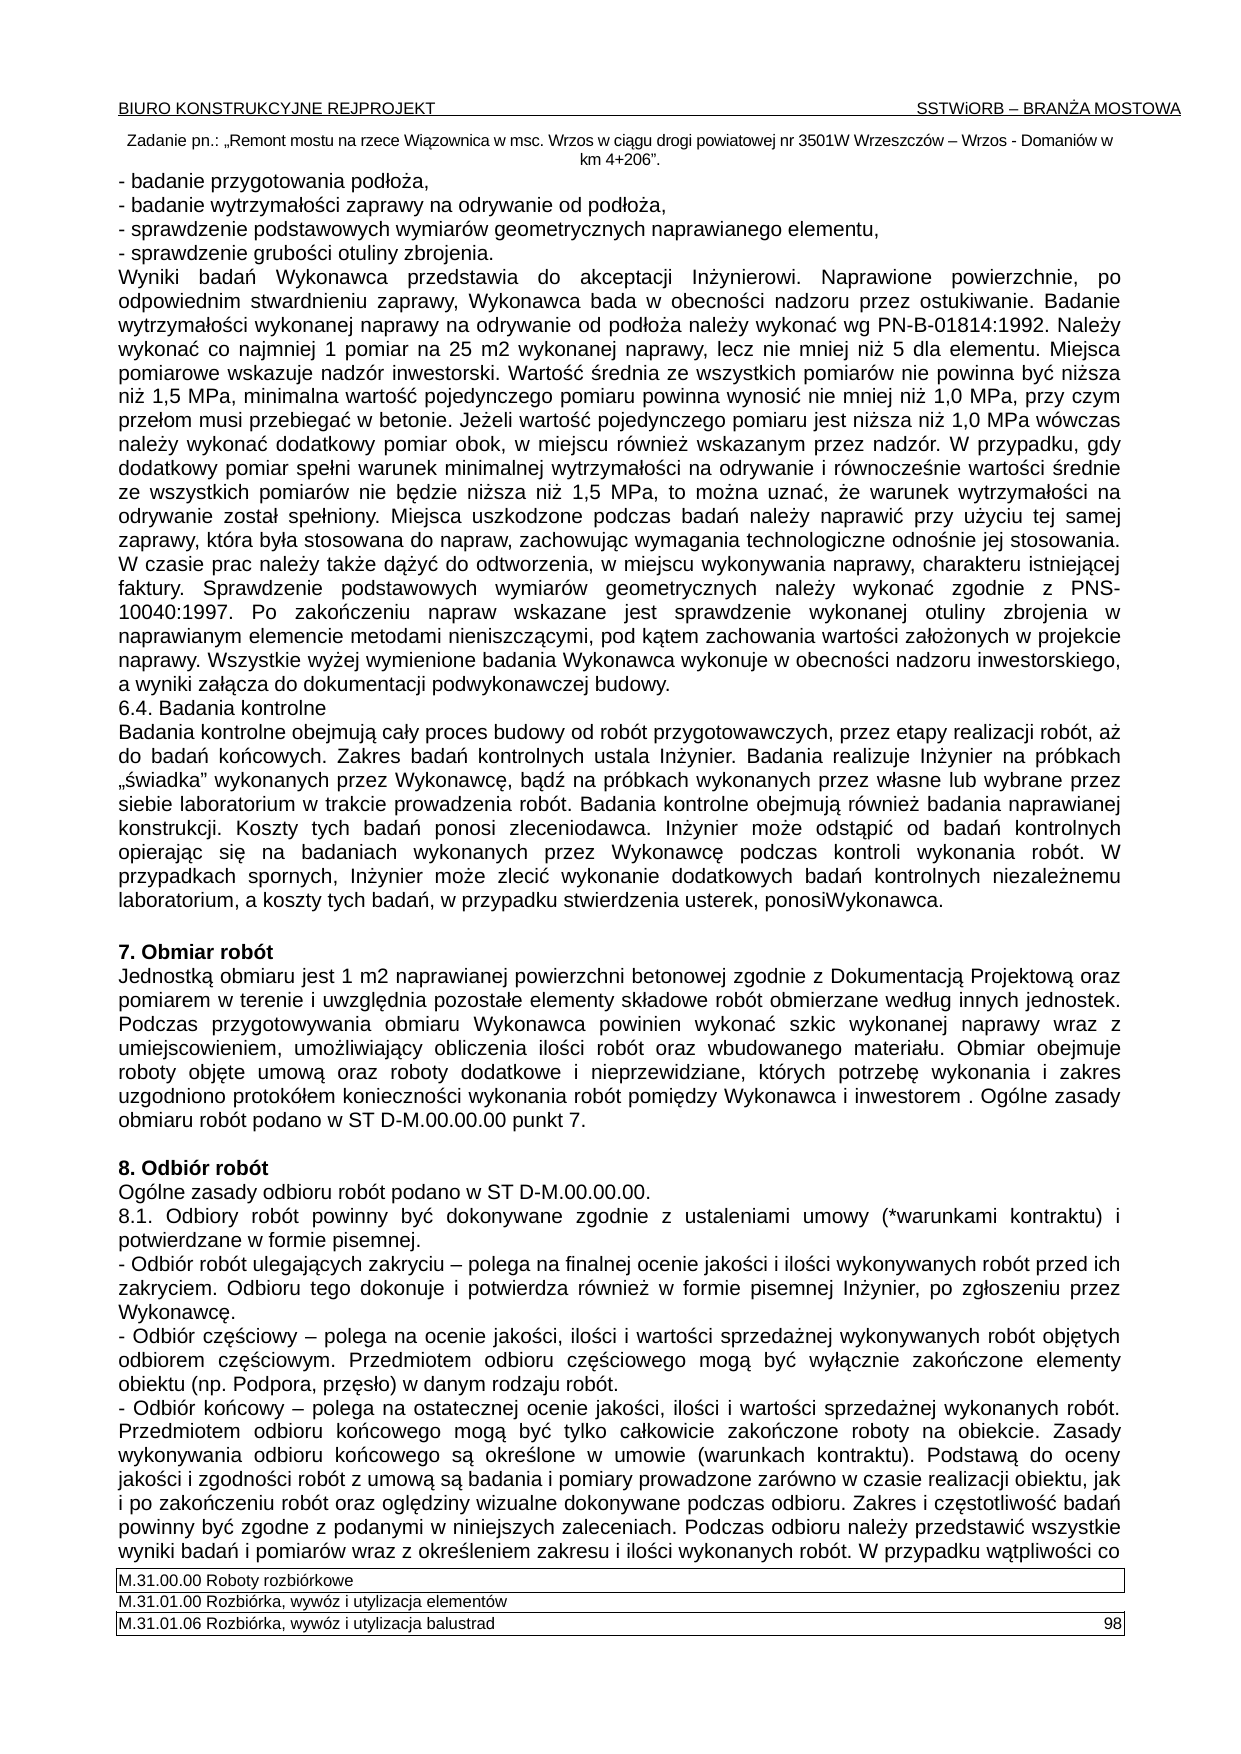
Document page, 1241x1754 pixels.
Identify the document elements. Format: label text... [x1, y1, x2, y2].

text - badanie wytrzymałości zaprawy na odrywanie od podłoża, [118, 193, 1122, 217]
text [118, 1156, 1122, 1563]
text - badanie przygotowania podłoża, [118, 169, 1122, 193]
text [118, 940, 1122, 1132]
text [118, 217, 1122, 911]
